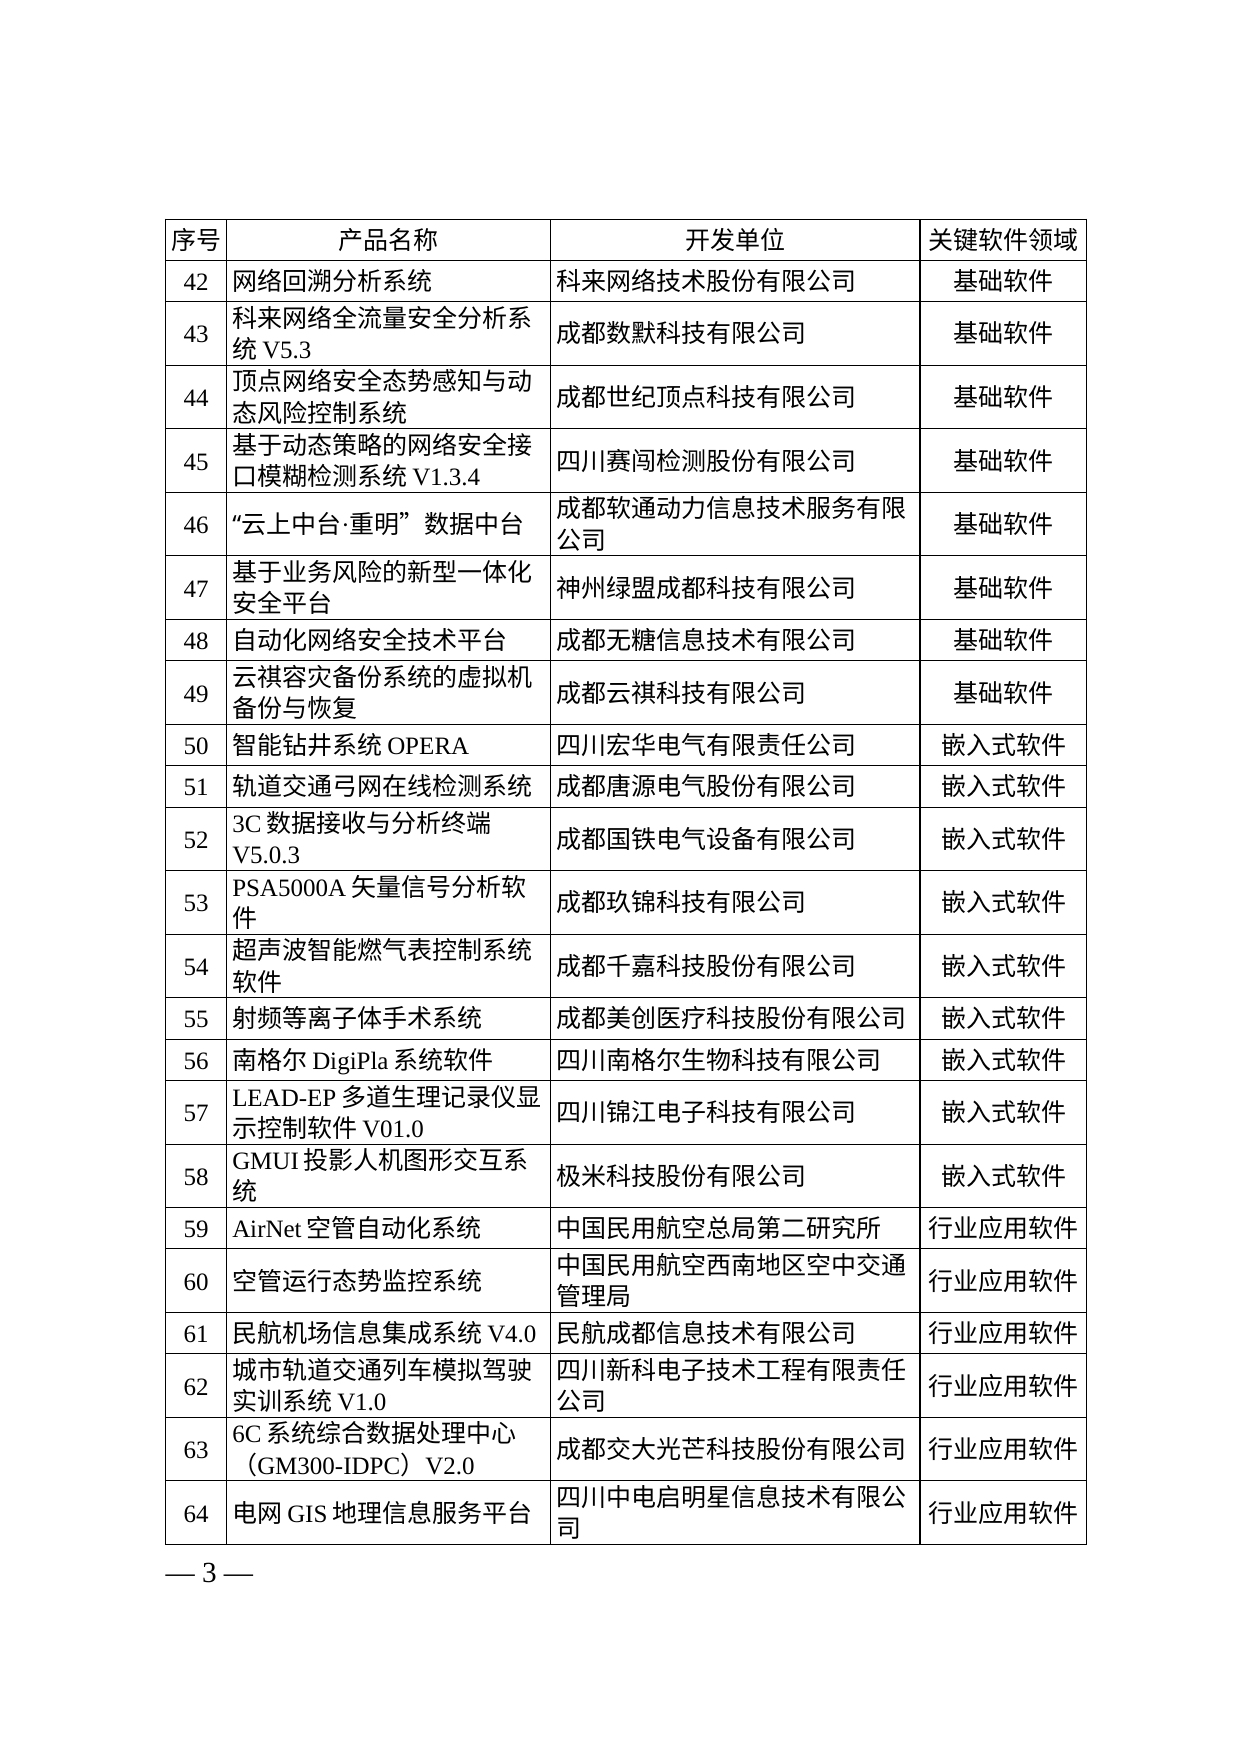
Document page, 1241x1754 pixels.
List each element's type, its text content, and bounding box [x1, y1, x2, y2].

table_cell 成都交大光芒科技股份有限公司 [551, 1418, 919, 1480]
table_cell 智能钻井系统OPERA [227, 725, 550, 765]
table_cell 民航机场信息集成系统V4.0 [227, 1313, 550, 1353]
table_cell [166, 302, 226, 365]
table_cell 射频等离子体手术系统 [227, 998, 550, 1038]
table_cell [166, 1418, 226, 1480]
table_cell 成都国铁电气设备有限公司 [551, 808, 919, 870]
table_header 关键软件领域 [921, 220, 1086, 260]
table_cell 成都数默科技有限公司 [551, 302, 919, 365]
table_cell [166, 493, 226, 555]
table_cell [166, 1313, 226, 1353]
table_cell 四川新科电子技术工程有限责任公司 [551, 1354, 919, 1417]
table_cell [166, 935, 226, 997]
table_cell 中国民用航空总局第二研究所 [551, 1208, 919, 1248]
table_cell 基于业务风险的新型一体化安全平台 [227, 556, 550, 619]
table_cell [166, 1481, 226, 1544]
table_cell 行业应用软件 [921, 1354, 1086, 1417]
table_cell [166, 556, 226, 619]
table_cell 南格尔DigiPla系统软件 [227, 1040, 550, 1080]
table_cell LEAD-EP多道生理记录仪显示控制软件V01.0 [227, 1081, 550, 1143]
table_cell [166, 366, 226, 428]
table_cell 空管运行态势监控系统 [227, 1249, 550, 1312]
table_cell 科来网络技术股份有限公司 [551, 261, 919, 301]
table_cell 成都云祺科技有限公司 [551, 661, 919, 724]
table_cell [166, 998, 226, 1038]
table_cell 嵌入式软件 [921, 808, 1086, 870]
table_cell [166, 1354, 226, 1417]
table_cell 成都软通动力信息技术服务有限公司 [551, 493, 919, 555]
table_cell 基础软件 [921, 620, 1086, 660]
table_cell 嵌入式软件 [921, 1040, 1086, 1080]
table_cell 行业应用软件 [921, 1481, 1086, 1544]
table_cell [166, 620, 226, 660]
table_cell 轨道交通弓网在线检测系统 [227, 766, 550, 807]
table_cell 神州绿盟成都科技有限公司 [551, 556, 919, 619]
table_cell 行业应用软件 [921, 1249, 1086, 1312]
table_cell 城市轨道交通列车模拟驾驶实训系统V1.0 [227, 1354, 550, 1417]
table_cell GMUI投影人机图形交互系统 [227, 1145, 550, 1207]
table_cell [166, 429, 226, 492]
table_cell PSA5000A矢量信号分析软件 [227, 871, 550, 934]
table_cell [166, 1208, 226, 1248]
table_cell 基础软件 [921, 493, 1086, 555]
table_cell 嵌入式软件 [921, 725, 1086, 765]
table_cell [166, 725, 226, 765]
table_header 产品名称 [227, 220, 550, 260]
table_cell 基础软件 [921, 261, 1086, 301]
table_cell 嵌入式软件 [921, 871, 1086, 934]
table_cell [166, 1249, 226, 1312]
table_cell 云祺容灾备份系统的虚拟机备份与恢复 [227, 661, 550, 724]
table_cell [166, 261, 226, 301]
table_cell 行业应用软件 [921, 1418, 1086, 1480]
table_cell 成都千嘉科技股份有限公司 [551, 935, 919, 997]
table_cell 成都美创医疗科技股份有限公司 [551, 998, 919, 1038]
table_cell 基础软件 [921, 366, 1086, 428]
table_cell “云上中台·重明”数据中台 [227, 493, 550, 555]
table_cell [166, 808, 226, 870]
table_cell 嵌入式软件 [921, 998, 1086, 1038]
table_header 开发单位 [551, 220, 919, 260]
table_cell 基础软件 [921, 429, 1086, 492]
table_cell 网络回溯分析系统 [227, 261, 550, 301]
table_cell 基于动态策略的网络安全接口模糊检测系统V1.3.4 [227, 429, 550, 492]
table_cell 行业应用软件 [921, 1313, 1086, 1353]
table_cell [166, 766, 226, 807]
table_cell 成都无糖信息技术有限公司 [551, 620, 919, 660]
table_cell [166, 1040, 226, 1080]
table_cell 3C数据接收与分析终端V5.0.3 [227, 808, 550, 870]
table_cell 嵌入式软件 [921, 935, 1086, 997]
table_cell 行业应用软件 [921, 1208, 1086, 1248]
table_cell 顶点网络安全态势感知与动态风险控制系统 [227, 366, 550, 428]
table_cell 嵌入式软件 [921, 766, 1086, 807]
table_cell 6C系统综合数据处理中心（GM300-IDPC）V2.0 [227, 1418, 550, 1480]
table_cell AirNet空管自动化系统 [227, 1208, 550, 1248]
table_cell 四川南格尔生物科技有限公司 [551, 1040, 919, 1080]
table_header 序号 [166, 220, 226, 260]
table_cell 基础软件 [921, 661, 1086, 724]
table_cell 电网GIS地理信息服务平台 [227, 1481, 550, 1544]
table_cell 成都世纪顶点科技有限公司 [551, 366, 919, 428]
table_cell 科来网络全流量安全分析系统V5.3 [227, 302, 550, 365]
table_cell [166, 871, 226, 934]
table_cell 成都玖锦科技有限公司 [551, 871, 919, 934]
table_cell 超声波智能燃气表控制系统软件 [227, 935, 550, 997]
table_cell 四川锦江电子科技有限公司 [551, 1081, 919, 1143]
table_cell [166, 1081, 226, 1143]
table_cell [166, 1145, 226, 1207]
table_cell 中国民用航空西南地区空中交通管理局 [551, 1249, 919, 1312]
table_cell 四川赛闯检测股份有限公司 [551, 429, 919, 492]
table_cell 成都唐源电气股份有限公司 [551, 766, 919, 807]
table_cell 基础软件 [921, 302, 1086, 365]
table_cell 自动化网络安全技术平台 [227, 620, 550, 660]
table_cell 嵌入式软件 [921, 1081, 1086, 1143]
table_cell 极米科技股份有限公司 [551, 1145, 919, 1207]
table_cell 民航成都信息技术有限公司 [551, 1313, 919, 1353]
table_cell 基础软件 [921, 556, 1086, 619]
table_cell 四川中电启明星信息技术有限公司 [551, 1481, 919, 1544]
table_cell 四川宏华电气有限责任公司 [551, 725, 919, 765]
table_cell [166, 661, 226, 724]
table_cell 嵌入式软件 [921, 1145, 1086, 1207]
